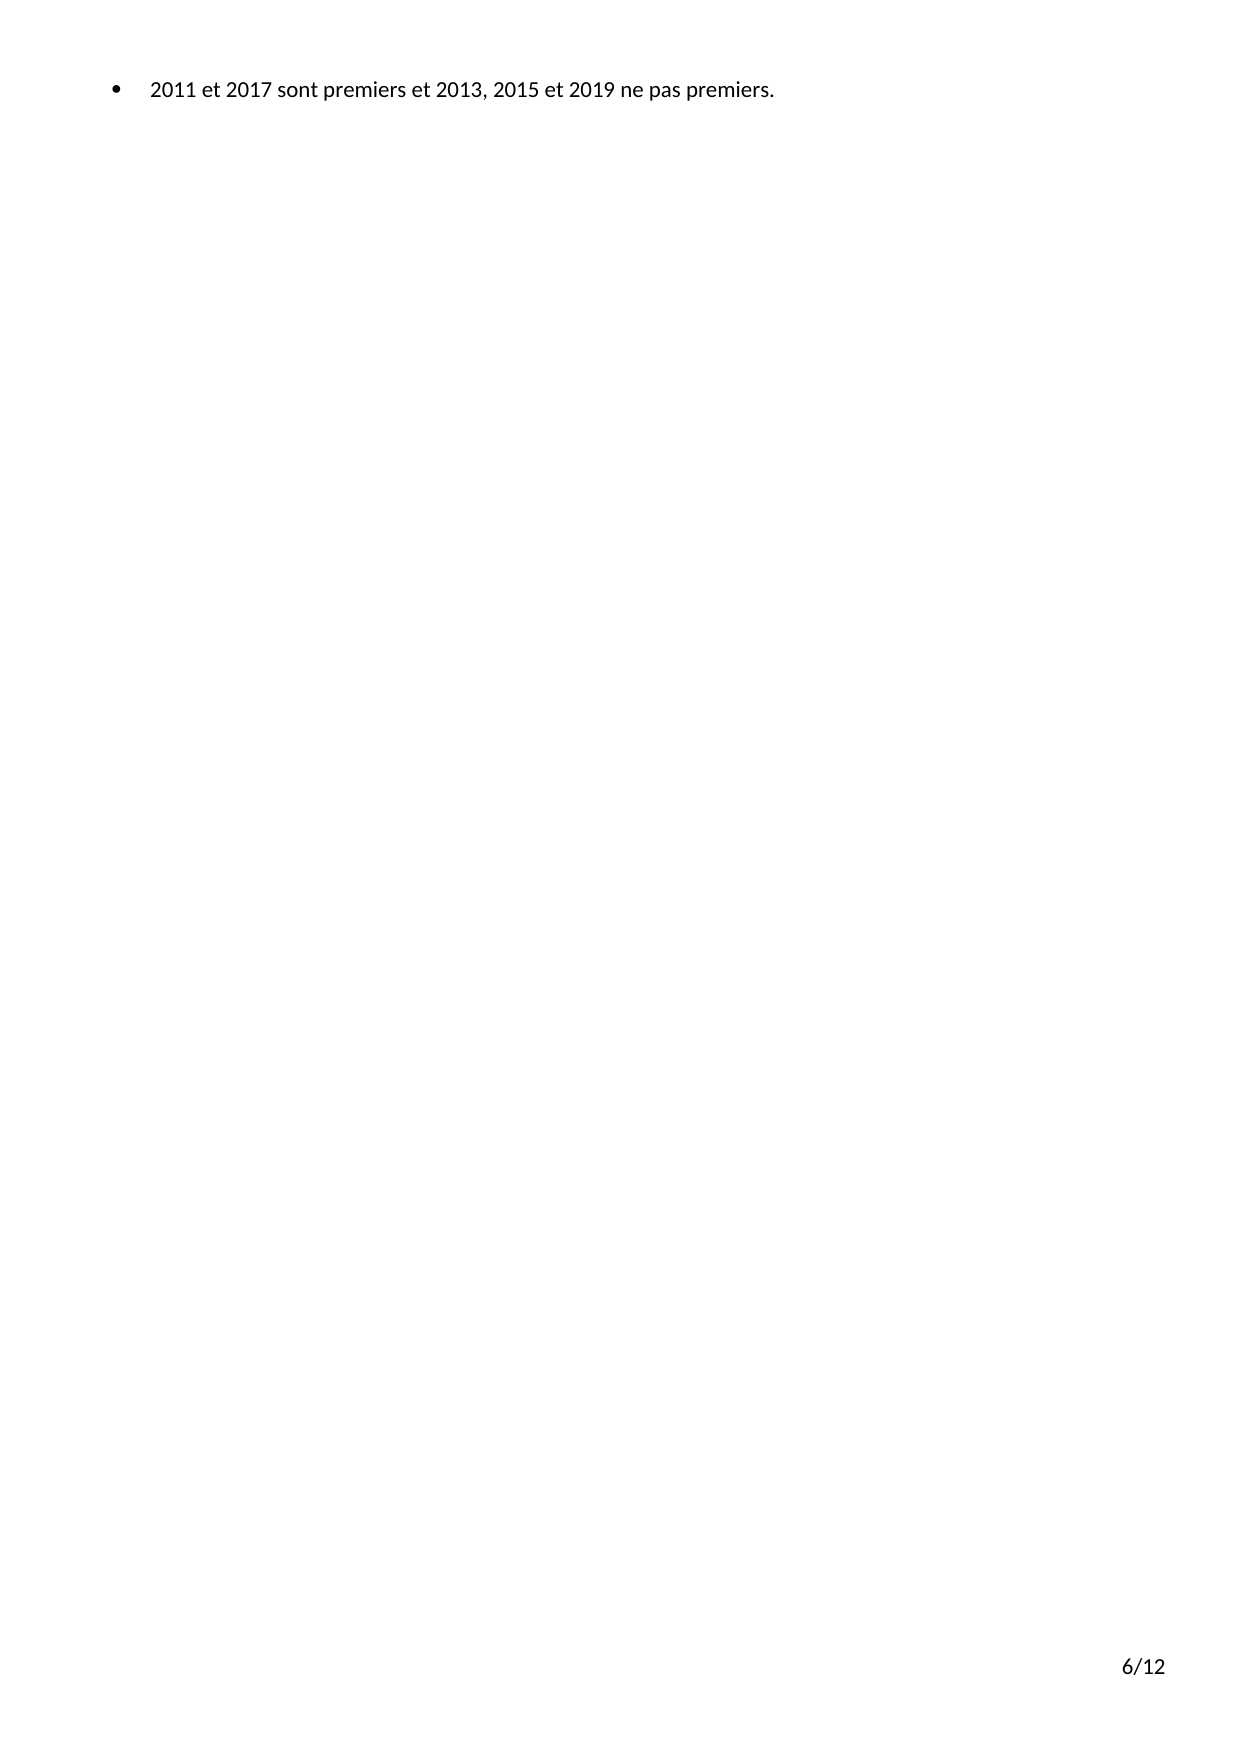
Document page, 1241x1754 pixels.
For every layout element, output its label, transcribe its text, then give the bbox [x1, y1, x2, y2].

list 2011 et 2017 sont premiers et 2013, 2015 et 2019 ne pas premiers. [112, 75, 1165, 103]
